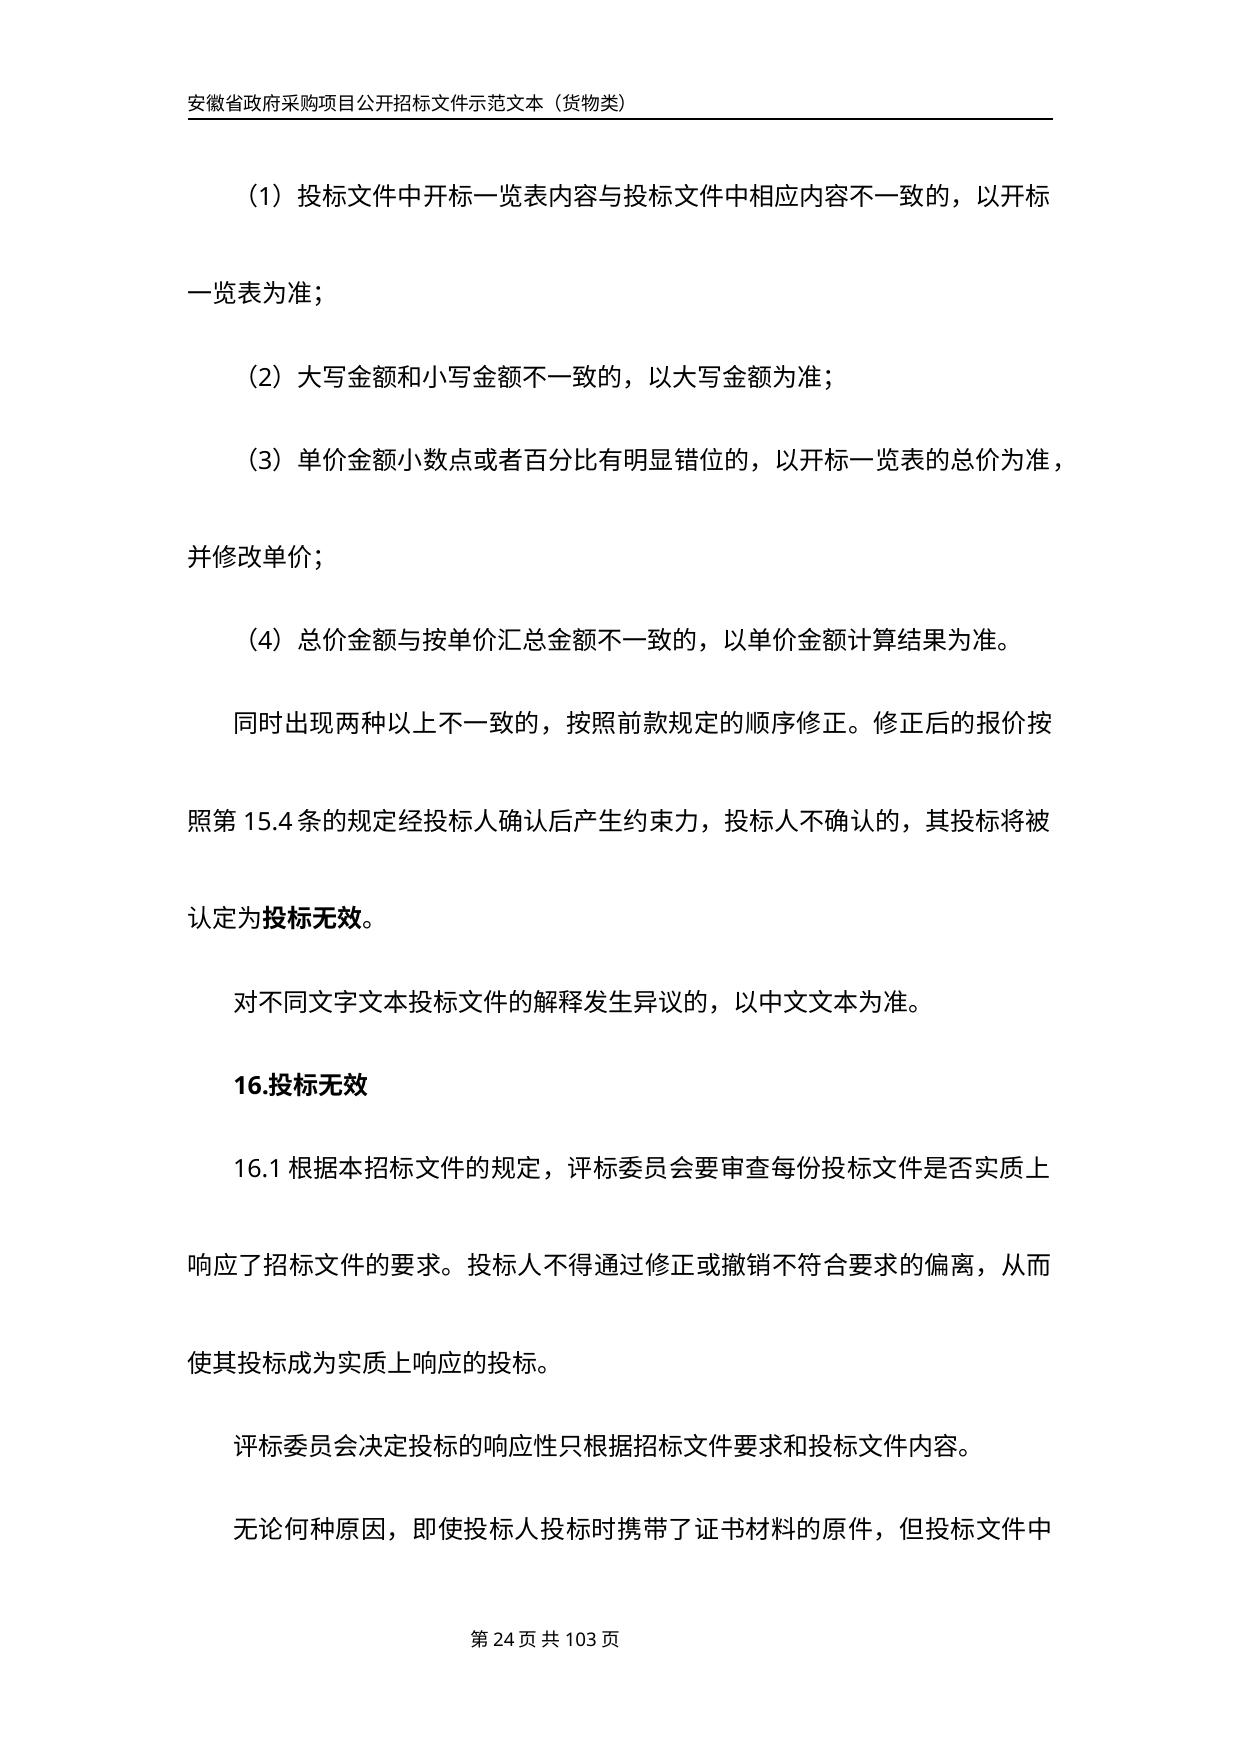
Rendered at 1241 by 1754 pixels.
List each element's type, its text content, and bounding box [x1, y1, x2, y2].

text 对不同文字文本投标文件的解释发生异议的，以中文文本为准。 [187, 968, 1053, 1033]
text （3）单价金额小数点或者百分比有明显错位的，以开标一览表的总价为准，并修改单价； [187, 426, 1053, 588]
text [187, 1495, 1053, 1560]
text （2）大写金额和小写金额不一致的，以大写金额为准； [187, 343, 1053, 408]
text 同时出现两种以上不一致的，按照前款规定的顺序修正。修正后的报价按照第15.4条的规定经投标人确认后产生约束力，投标人不确认的，其投标将被认定为投标无效。 [187, 689, 1053, 949]
text 16.投标无效 [187, 1051, 1053, 1116]
text （1）投标文件中开标一览表内容与投标文件中相应内容不一致的，以开标一览表为准； [187, 162, 1053, 324]
text 评标委员会决定投标的响应性只根据招标文件要求和投标文件内容。 [187, 1412, 1053, 1477]
text （4）总价金额与按单价汇总金额不一致的，以单价金额计算结果为准。 [187, 606, 1053, 671]
text 16.1根据本招标文件的规定，评标委员会要审查每份投标文件是否实质上响应了招标文件的要求。投标人不得通过修正或撤销不符合要求的偏离，从而使其投标成为实质上响应的投标。 [187, 1134, 1053, 1394]
